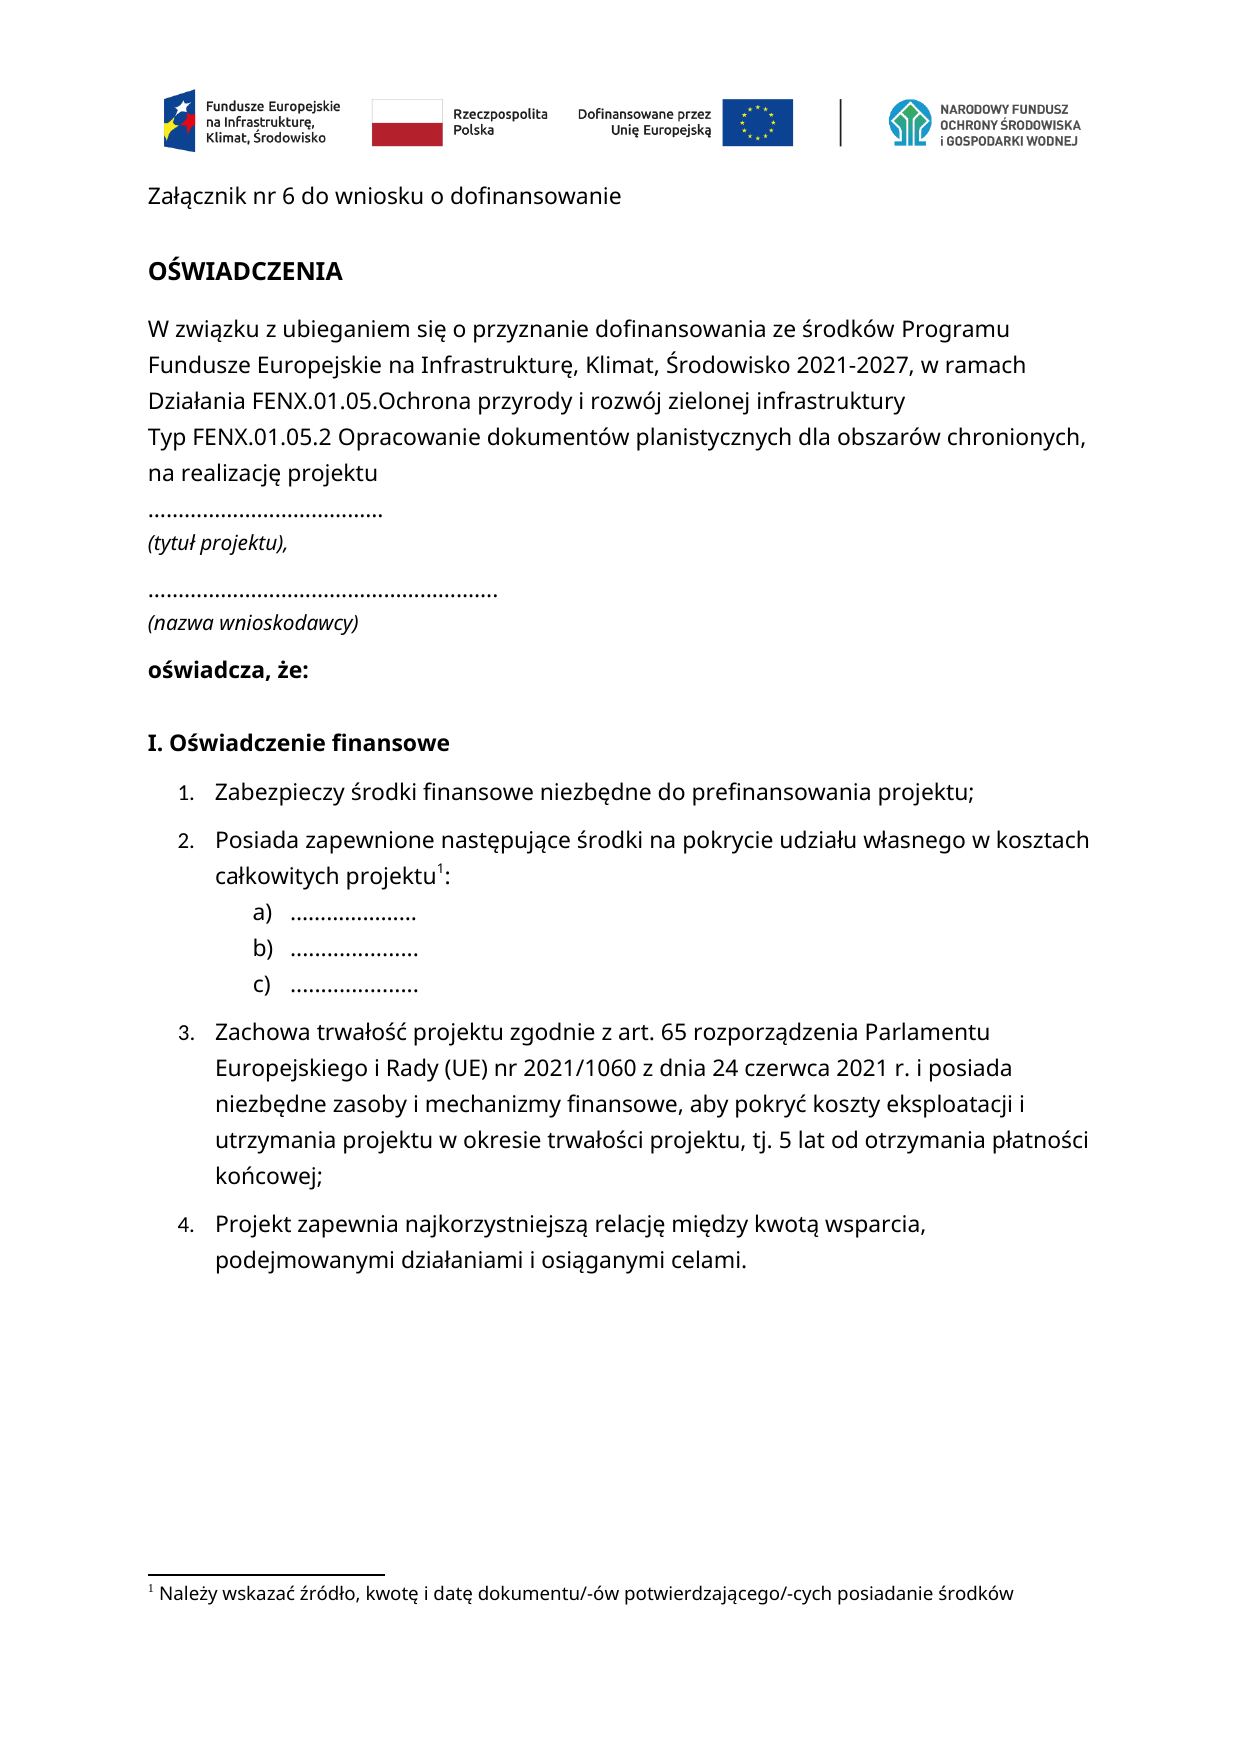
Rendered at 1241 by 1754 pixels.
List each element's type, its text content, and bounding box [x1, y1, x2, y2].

text OŚWIADCZENIA [148, 254, 1092, 288]
list ………………… [252, 896, 1092, 927]
list Projekt zapewnia najkorzystniejszą relację między kwotą wsparcia, podejmowanymi działaniami i osiąganymi celami. [177, 1208, 1092, 1275]
text Załącznik nr 6 do wniosku o dofinansowanie [148, 180, 1092, 212]
text W związku z ubieganiem się o przyznanie dofinansowania ze środków Programu Fundusze Europejskie na Infrastrukturę, Klimat, Środowisko 2021-2027, w ramach Działania FENX.01.05.Ochrona przyrody i rozwój zielonej infrastruktury Typ FENX.01.05.2 Opracowanie dokumentów planistycznych dla obszarów chronionych, na realizację projektu ………………………………… (tytuł projektu), [148, 313, 1092, 556]
text I. Oświadczenie finansowe [148, 727, 1092, 758]
text …………………………………………………. (nazwa wnioskodawcy) [148, 573, 1092, 637]
list ..................... [253, 968, 1092, 999]
list ..................... [252, 932, 1092, 963]
list Zabezpieczy środki finansowe niezbędne do prefinansowania projektu; [177, 775, 1092, 807]
list Posiada zapewnione następujące środki na pokrycie udziału własnego w kosztach całkowitych projektu: [177, 824, 1092, 891]
picture [147, 73, 1093, 168]
list Zachowa trwałość projektu zgodnie z art. 65 rozporządzenia Parlamentu Europejskiego i Rady (UE) nr 2021/1060 z dnia 24 czerwca 2021 r. i posiada niezbędne zasoby i mechanizmy finansowe, aby pokryć koszty eksploatacji i utrzymania projektu w okresie trwałości projektu, tj. 5 lat od otrzymania płatności końcowej; [178, 1016, 1092, 1191]
text oświadcza, że: [148, 653, 1092, 685]
